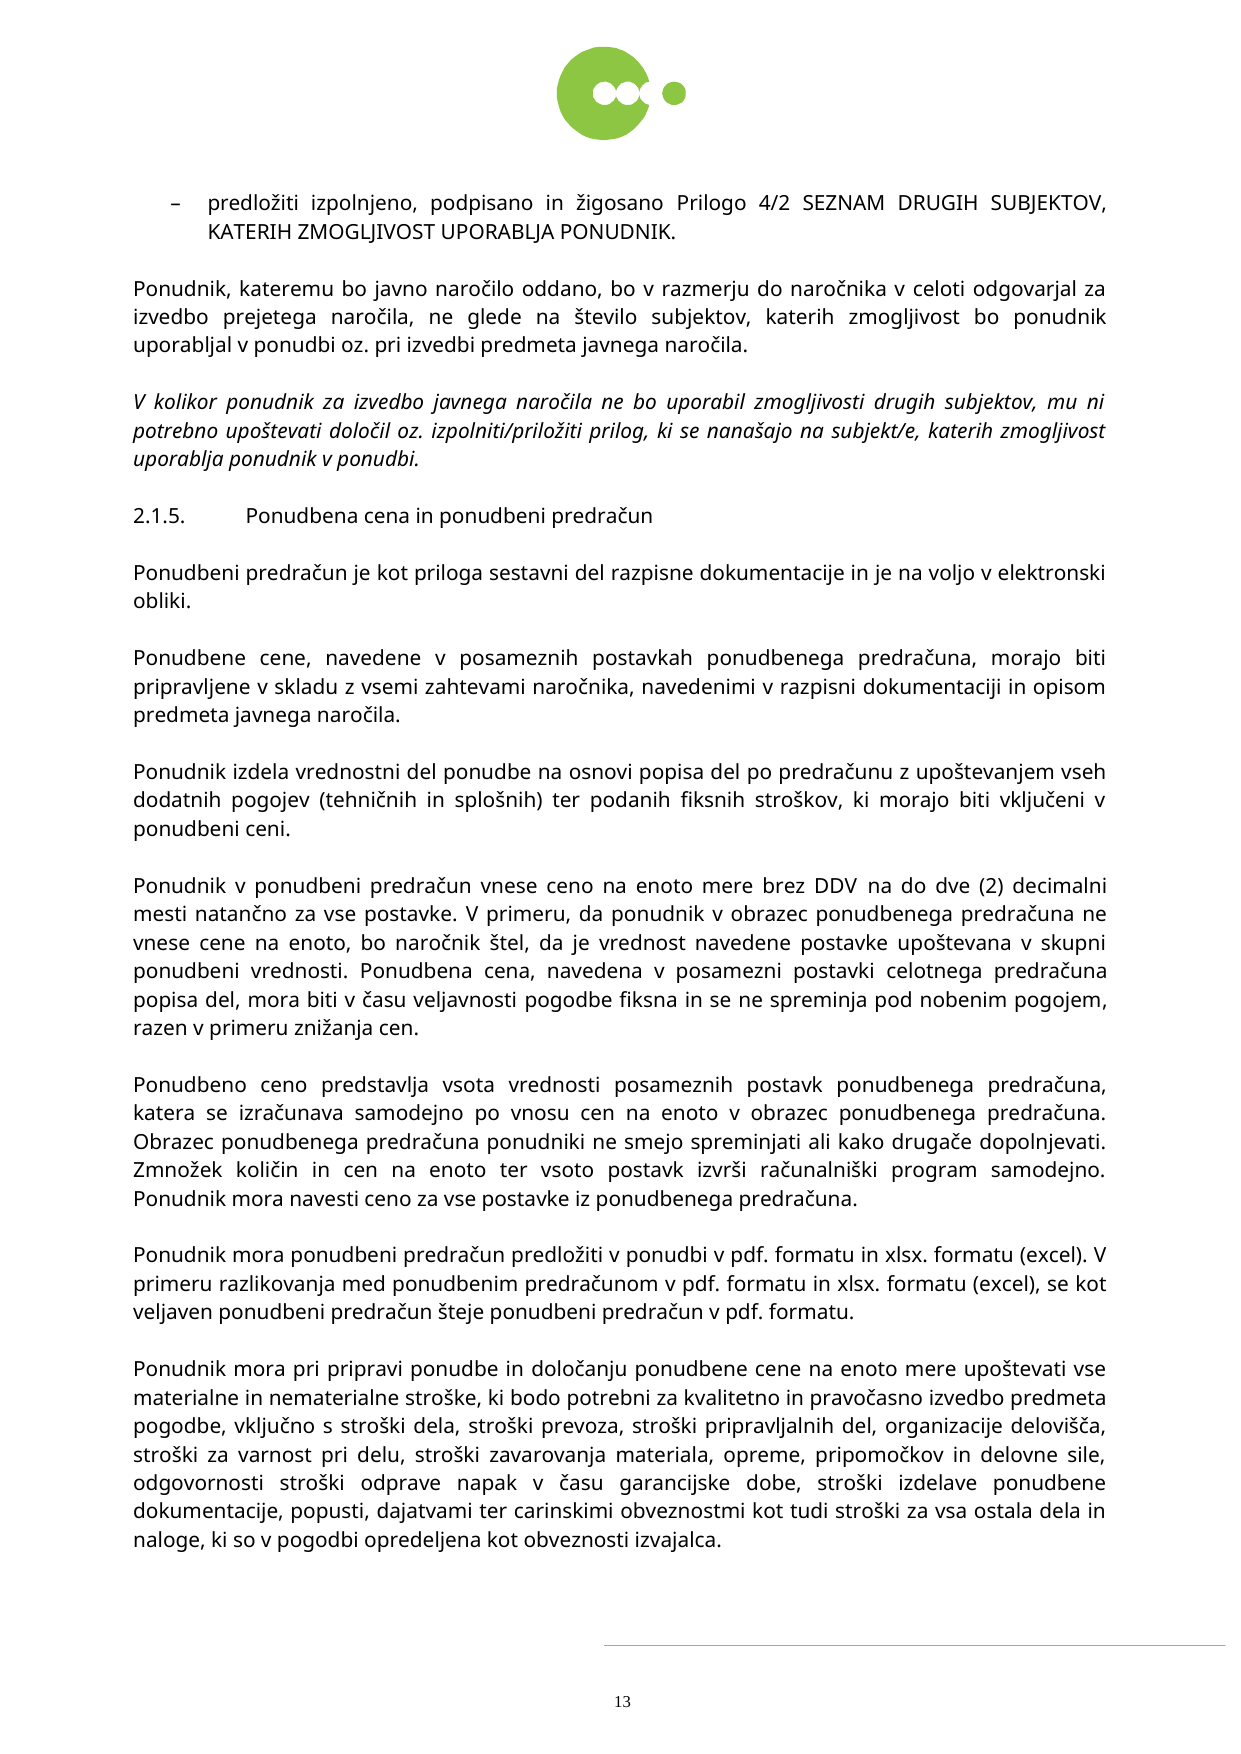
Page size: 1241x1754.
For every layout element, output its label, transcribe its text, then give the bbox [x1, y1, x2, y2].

text Ponudbeni predračun je kot priloga sestavni del razpisne dokumentacije in je na voljo v elektronski obliki. [133, 558, 1107, 615]
text Ponudnik izdela vrednostni del ponudbe na osnovi popisa del po predračunu z upoštevanjem vseh dodatnih pogojev (tehničnih in splošnih) ter podanih fiksnih stroškov, ki morajo biti vključeni v ponudbeni ceni. [133, 757, 1107, 842]
text Ponudnik v ponudbeni predračun vnese ceno na enoto mere brez DDV na do dve (2) decimalni mesti natančno za vse postavke. V primeru, da ponudnik v obrazec ponudbenega predračuna ne vnese cene na enoto, bo naročnik štel, da je vrednost navedene postavke upoštevana v skupni ponudbeni vrednosti. Ponudbena cena, navedena v posamezni postavki celotnega predračuna popisa del, mora biti v času veljavnosti pogodbe fiksna in se ne spreminja pod nobenim pogojem, razen v primeru znižanja cen. [133, 871, 1107, 1042]
list predložiti izpolnjeno, podpisano in žigosano Prilogo 4/2 SEZNAM DRUGIH SUBJEKTOV, KATERIH ZMOGLJIVOST UPORABLJA PONUDNIK. [170, 188, 1107, 245]
text Ponudnik, kateremu bo javno naročilo oddano, bo v razmerju do naročnika v celoti odgovarjal za izvedbo prejetega naročila, ne glede na število subjektov, katerih zmogljivost bo ponudnik uporabljal v ponudbi oz. pri izvedbi predmeta javnega naročila. [133, 274, 1108, 359]
text Ponudbene cene, navedene v posameznih postavkah ponudbenega predračuna, morajo biti pripravljene v skladu z vsemi zahtevami naročnika, navedenimi v razpisni dokumentaciji in opisom predmeta javnega naročila. [133, 643, 1107, 729]
text Ponudnik mora pri pripravi ponudbe in določanju ponudbene cene na enoto mere upoštevati vse materialne in nematerialne stroške, ki bodo potrebni za kvalitetno in pravočasno izvedbo predmeta pogodbe, vključno s stroški dela, stroški prevoza, stroški pripravljalnih del, organizacije delovišča, stroški za varnost pri delu, stroški zavarovanja materiala, opreme, pripomočkov in delovne sile, odgovornosti stroški odprave napak v času garancijske dobe, stroški izdelave ponudbene dokumentacije, popusti, dajatvami ter carinskimi obveznostmi kot tudi stroški za vsa ostala dela in naloge, ki so v pogodbi opredeljena kot obveznosti izvajalca. [133, 1354, 1107, 1553]
list Ponudbena cena in ponudbeni predračun [133, 501, 1107, 530]
text Ponudbeno ceno predstavlja vsota vrednosti posameznih postavk ponudbenega predračuna, katera se izračunava samodejno po vnosu cen na enoto v obrazec ponudbenega predračuna. Obrazec ponudbenega predračuna ponudniki ne smejo spreminjati ali kako drugače dopolnjevati. Zmnožek količin in cen na enoto ter vsoto postavk izvrši računalniški program samodejno. Ponudnik mora navesti ceno za vse postavke iz ponudbenega predračuna. [133, 1070, 1107, 1212]
text V kolikor ponudnik za izvedbo javnega naročila ne bo uporabil zmogljivosti drugih subjektov, mu ni potrebno upoštevati določil oz. izpolniti/priložiti prilog, ki se nanašajo na subjekt/e, katerih zmogljivost uporablja ponudnik v ponudbi. [133, 387, 1108, 473]
text Ponudnik mora ponudbeni predračun predložiti v ponudbi v pdf. formatu in xlsx. formatu (excel). V primeru razlikovanja med ponudbenim predračunom v pdf. formatu in xlsx. formatu (excel), se kot veljaven ponudbeni predračun šteje ponudbeni predračun v pdf. formatu. [133, 1241, 1107, 1326]
